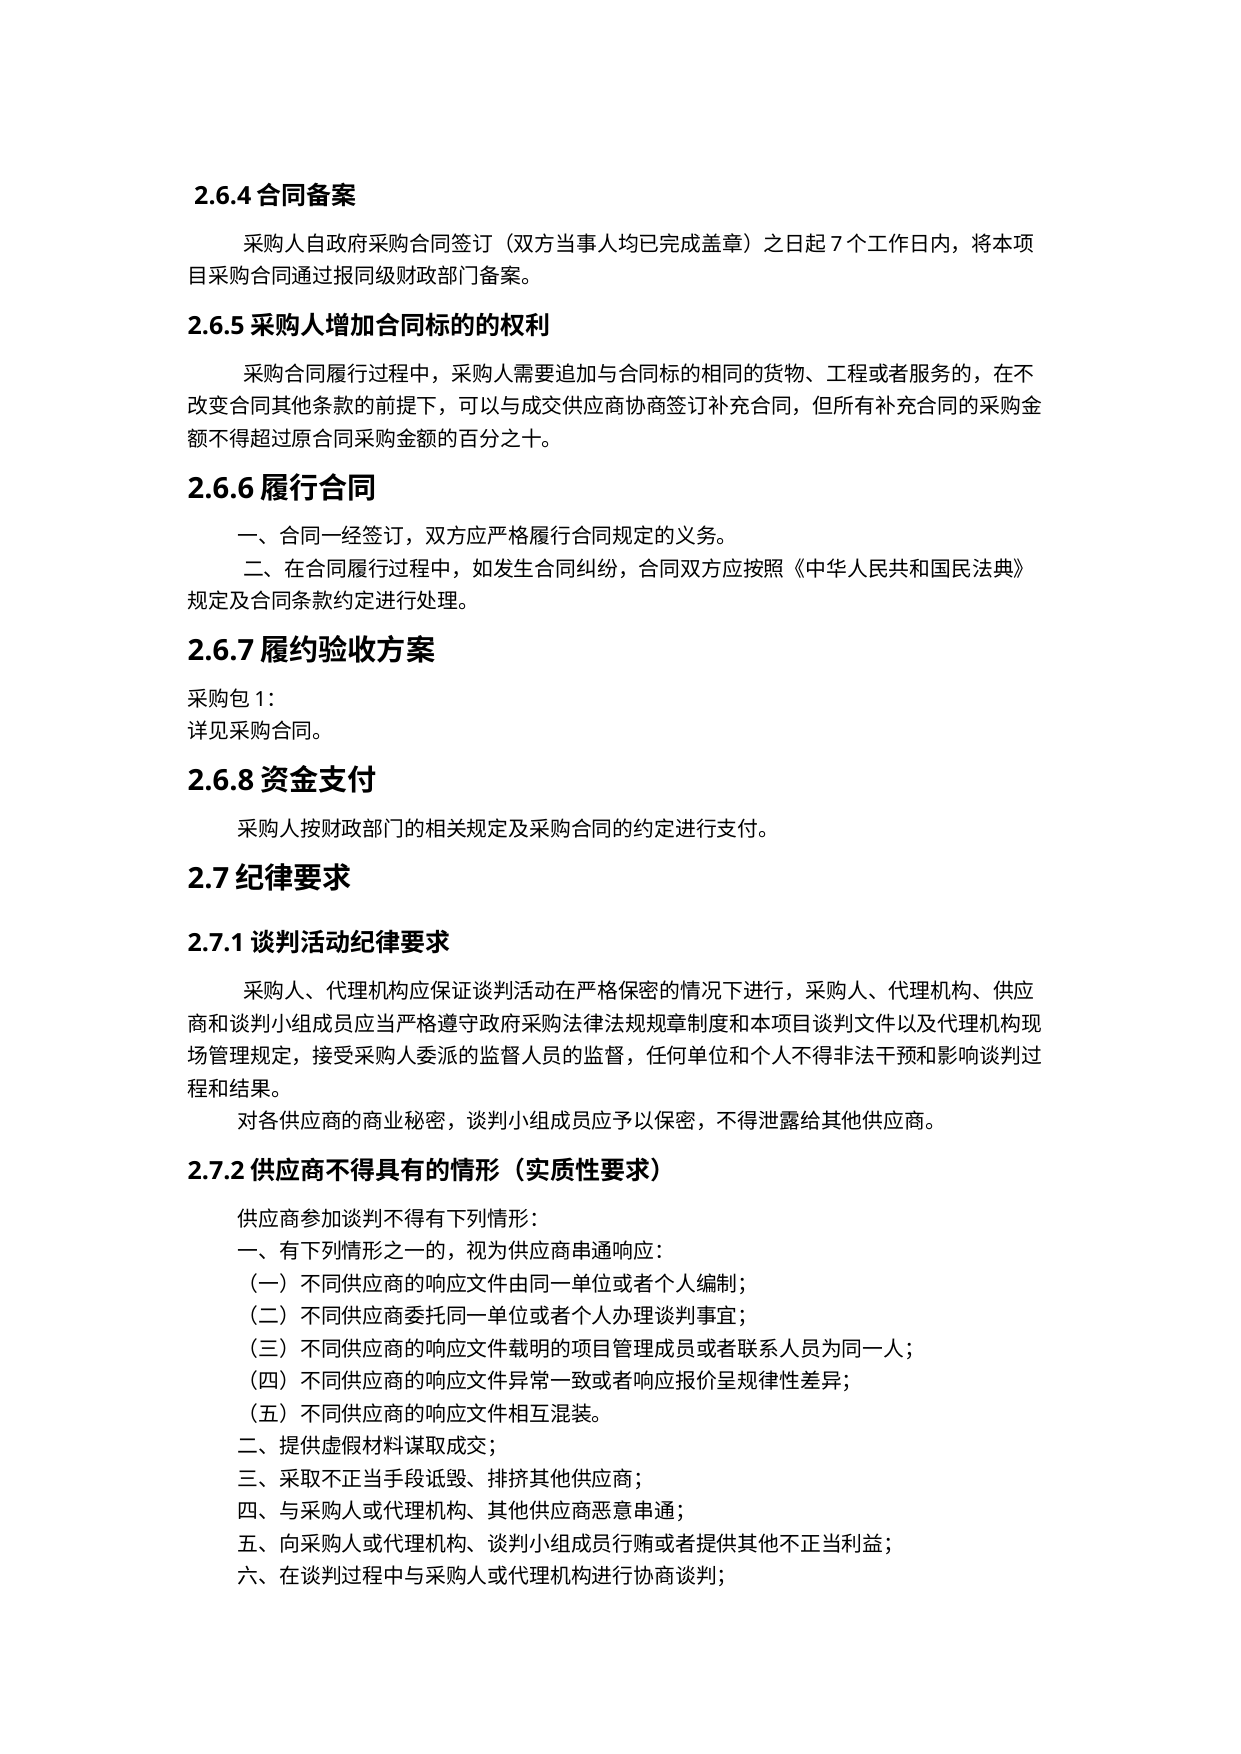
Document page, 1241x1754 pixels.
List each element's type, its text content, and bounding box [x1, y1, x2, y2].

text 三、采取不正当手段诋毁、排挤其他供应商； [187, 1462, 1053, 1494]
text 六、在谈判过程中与采购人或代理机构进行协商谈判； [187, 1559, 1053, 1592]
text 采购人、代理机构应保证谈判活动在严格保密的情况下进行，采购人、代理机构、供应商和谈判小组成员应当严格遵守政府采购法律法规规章制度和本项目谈判文件以及代理机构现场管理规定，接受采购人委派的监督人员的监督，任何单位和个人不得非法干预和影响谈判过程和结果。 [187, 974, 1053, 1104]
text （四）不同供应商的响应文件异常一致或者响应报价呈规律性差异； [187, 1364, 1053, 1397]
text 二、提供虚假材料谋取成交； [187, 1429, 1053, 1462]
text 2.7纪律要求 [187, 844, 1053, 909]
text 二、在合同履行过程中，如发生合同纠纷，合同双方应按照《中华人民共和国民法典》规定及合同条款约定进行处理。 [187, 552, 1053, 617]
text 采购合同履行过程中，采购人需要追加与合同标的相同的货物、工程或者服务的，在不改变合同其他条款的前提下，可以与成交供应商协商签订补充合同，但所有补充合同的采购金额不得超过原合同采购金额的百分之十。 [187, 357, 1053, 454]
text （三）不同供应商的响应文件载明的项目管理成员或者联系人员为同一人； [187, 1332, 1053, 1364]
text 一、合同一经签订，双方应严格履行合同规定的义务。 [187, 519, 1053, 552]
text 一、有下列情形之一的，视为供应商串通响应： [187, 1234, 1053, 1267]
text 对各供应商的商业秘密，谈判小组成员应予以保密，不得泄露给其他供应商。 [187, 1104, 1053, 1137]
text 五、向采购人或代理机构、谈判小组成员行贿或者提供其他不正当利益； [187, 1527, 1053, 1559]
text 采购人按财政部门的相关规定及采购合同的约定进行支付。 [187, 812, 1053, 844]
text （一）不同供应商的响应文件由同一单位或者个人编制； [187, 1267, 1053, 1299]
text 2.6.6履行合同 [187, 454, 1053, 519]
text 2.6.8资金支付 [187, 747, 1053, 812]
text 采购包1： [187, 682, 1053, 714]
text 2.6.5采购人增加合同标的的权利 [187, 292, 1053, 357]
text 采购人自政府采购合同签订（双方当事人均已完成盖章）之日起7个工作日内，将本项目采购合同通过报同级财政部门备案。 [187, 227, 1053, 292]
text 四、与采购人或代理机构、其他供应商恶意串通； [187, 1494, 1053, 1527]
text 供应商参加谈判不得有下列情形： [187, 1202, 1053, 1234]
text 2.6.4合同备案 [187, 162, 1053, 227]
text （二）不同供应商委托同一单位或者个人办理谈判事宜； [187, 1299, 1053, 1332]
text 2.7.1谈判活动纪律要求 [187, 909, 1053, 974]
text 详见采购合同。 [187, 714, 1053, 747]
text 2.7.2供应商不得具有的情形（实质性要求） [187, 1137, 1053, 1202]
text （五）不同供应商的响应文件相互混装。 [187, 1397, 1053, 1429]
text 2.6.7履约验收方案 [187, 617, 1053, 682]
